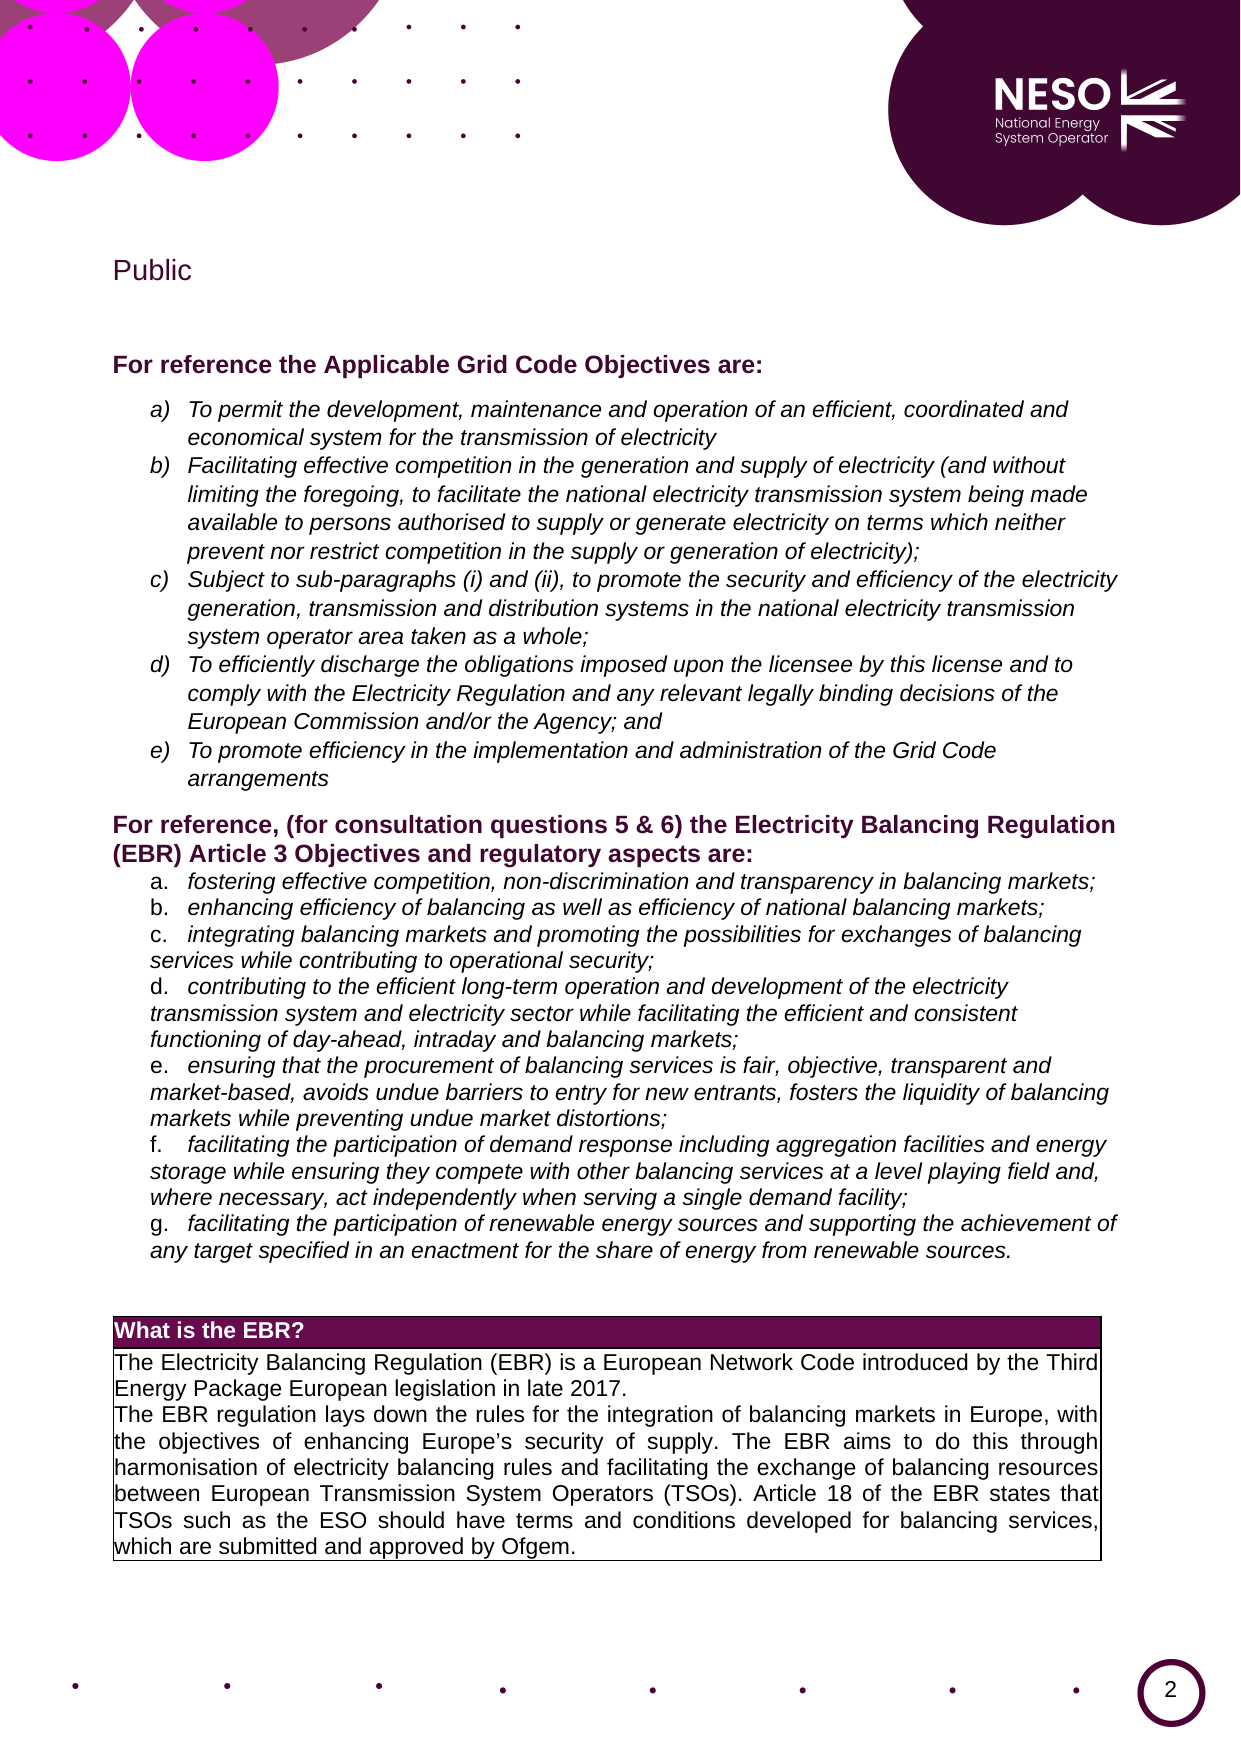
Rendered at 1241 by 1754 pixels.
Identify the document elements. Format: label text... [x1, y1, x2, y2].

list enhancing efficiency of balancing as well as efficiency of national balancing markets; [150, 894, 1128, 921]
picture [0, 0, 1241, 1754]
list facilitating the participation of renewable energy sources and supporting the achievement of any target specified in an enactment for the share of energy from renewable sources. [150, 1210, 1128, 1263]
table_cell The Electricity Balancing Regulation (EBR) is a European Network Code introduced by the Third Energy Package European legislation in late 2017. The EBR regulation lays down the rules for the integration of balancing markets in Europe, with the objectives of enhancing Europe’s security of supply. The EBR aims to do this through harmonisation of electricity balancing rules and facilitating the exchange of balancing resources between European Transmission System Operators (TSOs). Article 18 of the EBR states that TSOs such as the ESO should have terms and conditions developed for balancing services, which are submitted and approved by Ofgem. [114, 1349, 1100, 1559]
list To promote efficiency in the implementation and administration of the Grid Code arrangements [150, 737, 1128, 792]
list facilitating the participation of demand response including aggregation facilities and energy storage while ensuring they compete with other balancing services at a level playing field and, where necessary, act independently when serving a single demand facility; [150, 1131, 1128, 1210]
text For reference the Applicable Grid Code Objectives are: [112, 350, 1128, 379]
list Facilitating effective competition in the generation and supply of electricity (and without limiting the foregoing, to facilitate the national electricity transmission system being made available to persons authorised to supply or generate electricity on terms which neither prevent nor restrict competition in the supply or generation of electricity); [150, 452, 1128, 564]
list contributing to the efficient long-term operation and development of the electricity transmission system and electricity sector while facilitating the efficient and consistent functioning of day-ahead, intraday and balancing markets; [150, 973, 1128, 1052]
list fostering effective competition, non-discrimination and transparency in balancing markets; [150, 868, 1128, 894]
list Subject to sub-paragraphs (i) and (ii), to promote the security and efficiency of the electricity generation, transmission and distribution systems in the national electricity transmission system operator area taken as a whole; [150, 566, 1128, 649]
list To efficiently discharge the obligations imposed upon the licensee by this license and to comply with the Electricity Regulation and any relevant legally binding decisions of the European Commission and/or the Agency; and [150, 651, 1128, 735]
list To permit the development, maintenance and operation of an efficient, coordinated and economical system for the transmission of electricity [150, 396, 1128, 450]
text For reference, (for consultation questions 5 & 6) the Electricity Balancing Regulation (EBR) Article 3 Objectives and regulatory aspects are: [112, 810, 1128, 868]
table_header What is the EBR? [114, 1317, 1100, 1347]
list integrating balancing markets and promoting the possibilities for exchanges of balancing services while contributing to operational security; [150, 921, 1128, 973]
list ensuring that the procurement of balancing services is fair, objective, transparent and market-based, avoids undue barriers to entry for new entrants, fosters the liquidity of balancing markets while preventing undue market distortions; [150, 1052, 1128, 1131]
